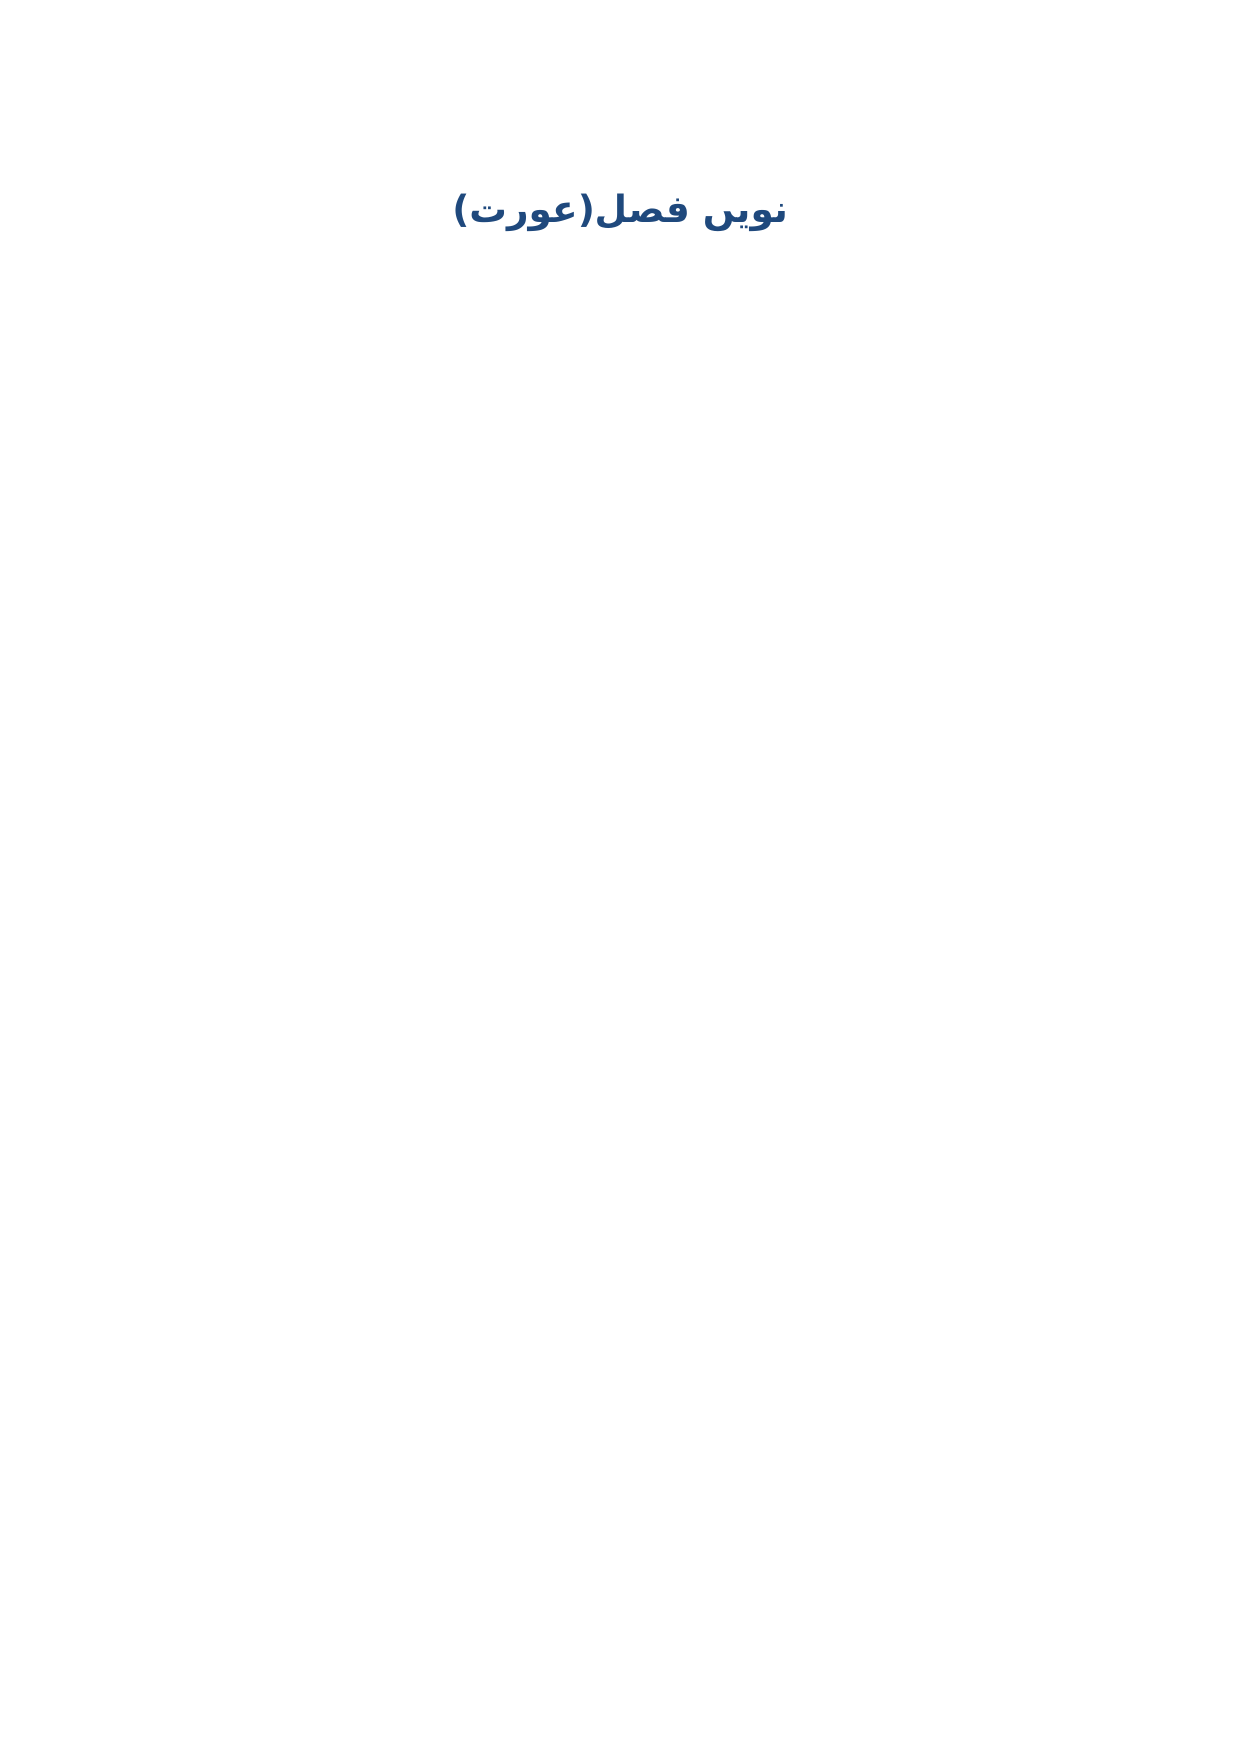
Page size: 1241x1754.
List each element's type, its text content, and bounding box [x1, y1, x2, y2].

subtitle نویں فصل(عورت) [75, 187, 1165, 231]
